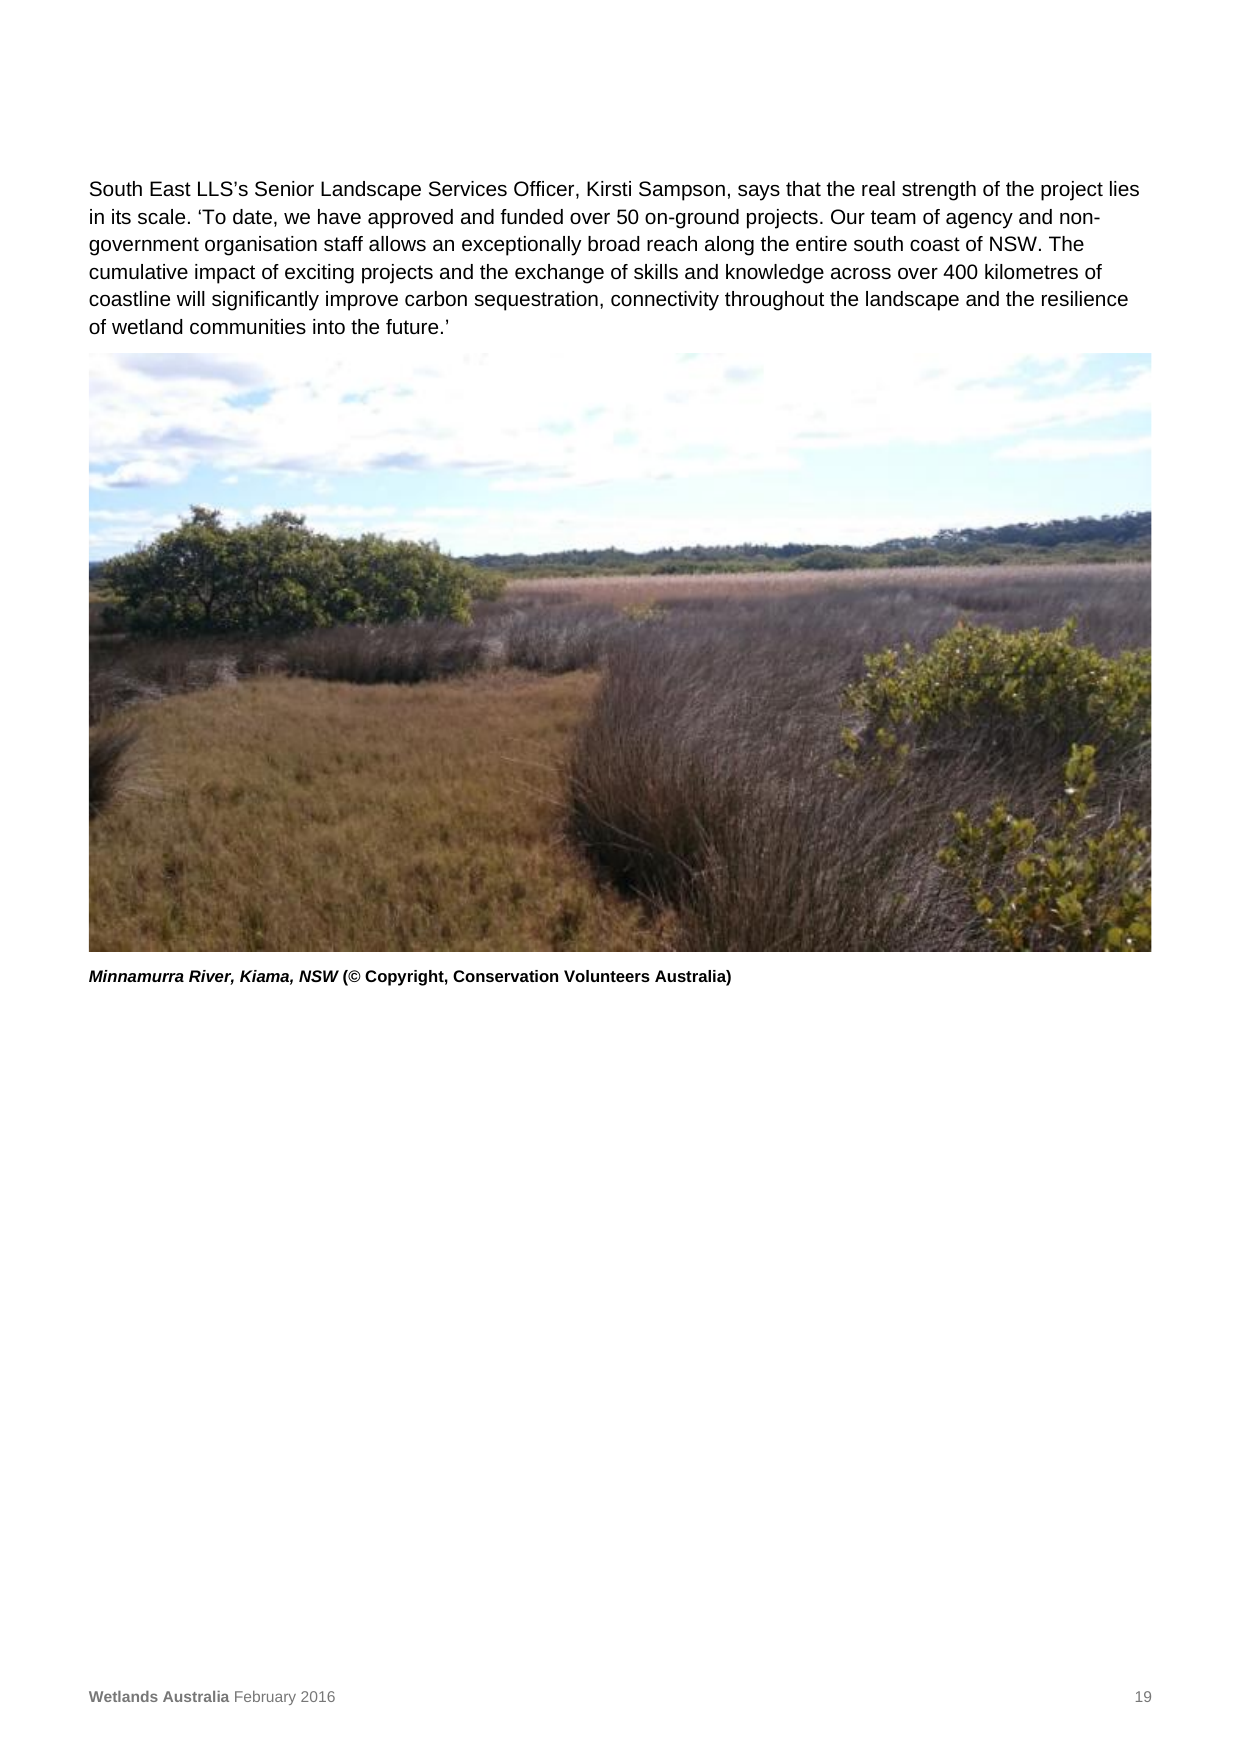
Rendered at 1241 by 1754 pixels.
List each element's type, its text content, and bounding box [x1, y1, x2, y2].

text Minnamurra River, Kiama, NSW (© Copyright, Conservation Volunteers Australia) [89, 967, 1152, 986]
text South East LLS’s Senior Landscape Services Officer, Kirsti Sampson, says that the real strength of the project lies in its scale. ‘To date, we have approved and funded over 50 on-ground projects. Our team of agency and non-government organisation staff allows an exceptionally broad reach along the entire south coast of NSW. The cumulative impact of exciting projects and the exchange of skills and knowledge across over 400 kilometres of coastline will significantly improve carbon sequestration, connectivity throughout the landscape and the resilience of wetland communities into the future.’ [89, 177, 1152, 339]
picture [88, 353, 1152, 952]
